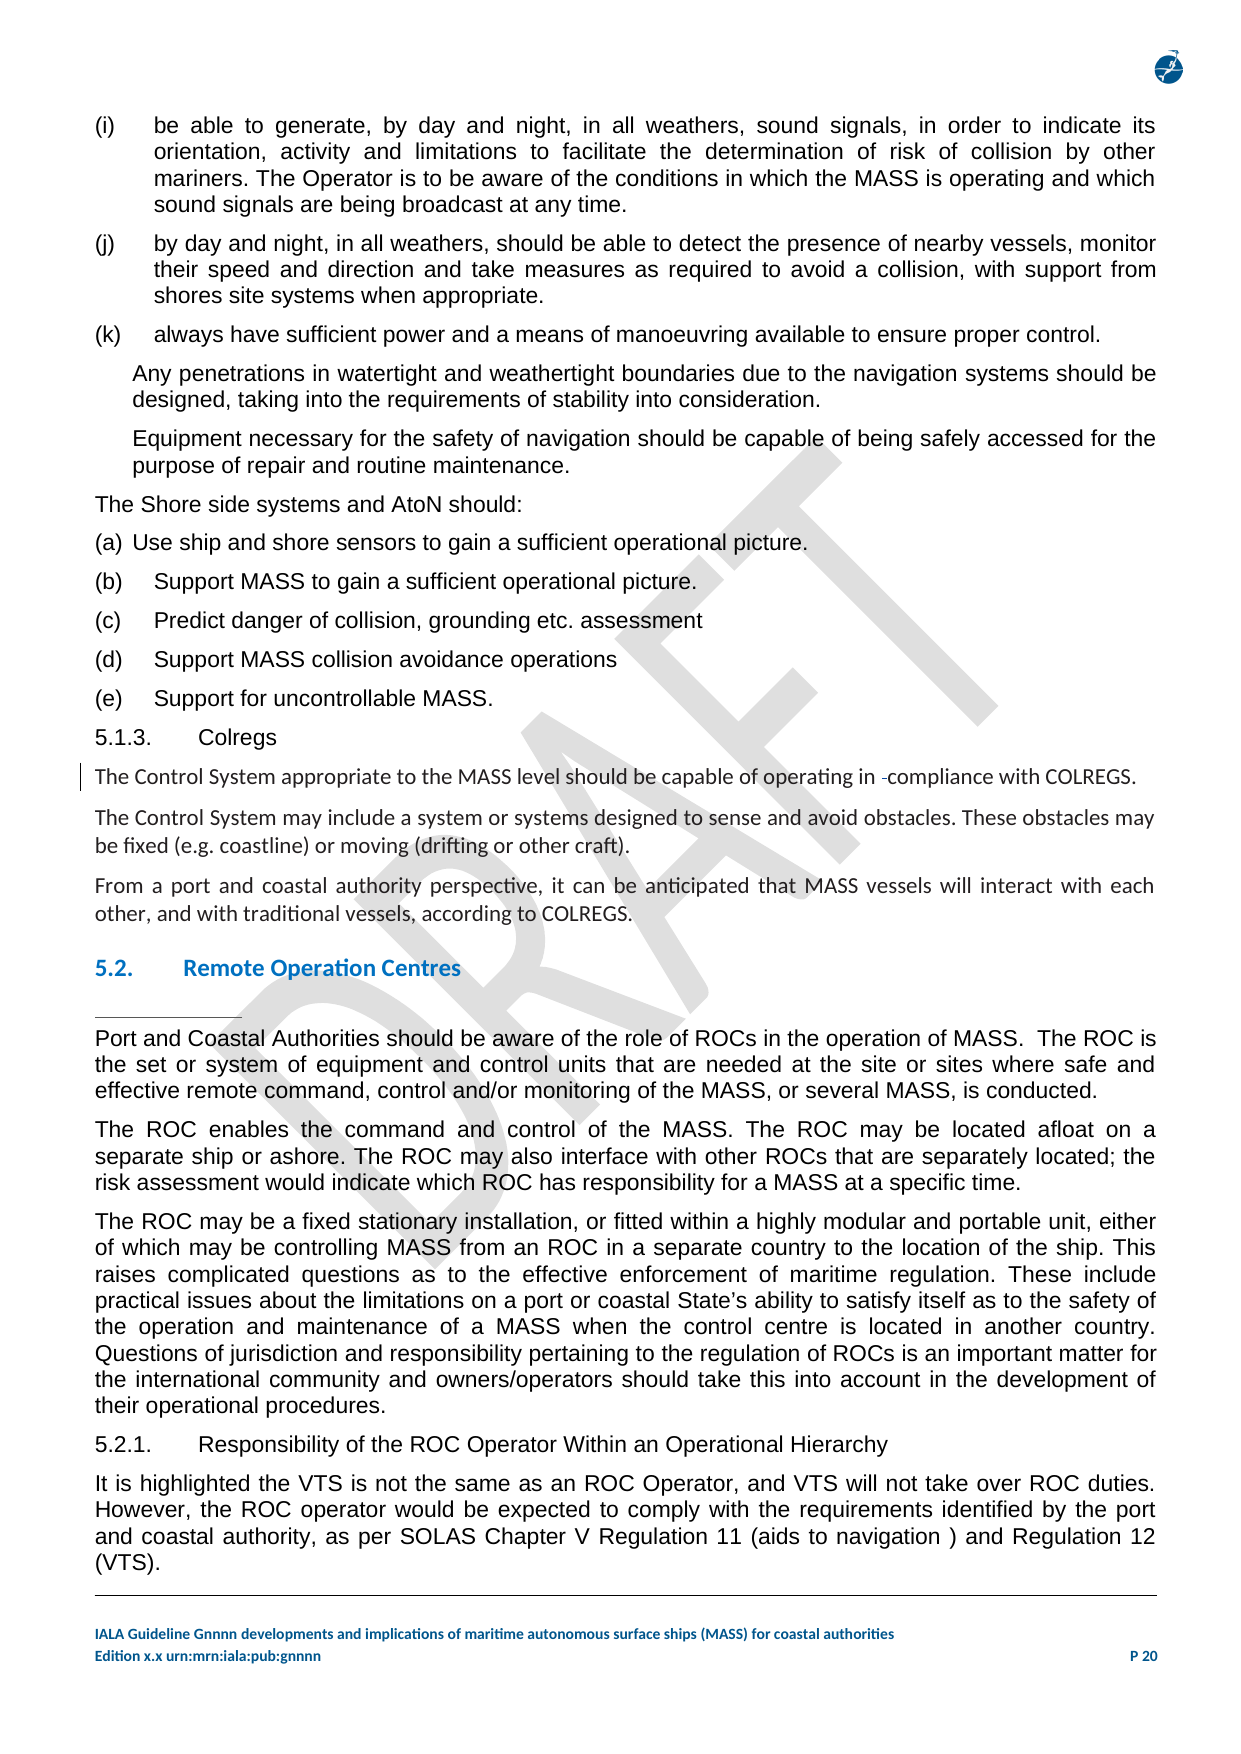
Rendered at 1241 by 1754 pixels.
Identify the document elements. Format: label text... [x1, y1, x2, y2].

text The ROC may be a fixed stationary installation, or fitted within a highly modular and portable unit, either of which may be controlling MASS from an ROC in a separate country to the location of the ship. This raises complicated questions as to the effective enforcement of maritime regulation. These include practical issues about the limitations on a port or coastal State’s ability to satisfy itself as to the safety of the operation and maintenance of a MASS when the control centre is located in another country. Questions of jurisdiction and responsibility pertaining to the regulation of ROCs is an important matter for the international community and owners/operators should take this into account in the development of their operational procedures. [94, 1208, 1157, 1419]
text From a port and coastal authority perspective, it can be anticipated that MASS vessels will interact with each other, and with traditional vessels, according to COLREGS. [94, 872, 1157, 928]
subtitle Remote Operation Centres [94, 953, 1084, 983]
list Support MASS to gain a sufficient operational picture. [94, 568, 1157, 594]
text The Shore side systems and AtoN should: [94, 491, 1157, 517]
subtitle Responsibility of the ROC Operator Within an Operational Hierarchy [94, 1431, 1069, 1458]
text Any penetrations in watertight and weathertight boundaries due to the navigation systems should be designed, taking into the requirements of stability into consideration. [132, 360, 1157, 413]
picture [1123, 0, 1241, 119]
text The ROC enables the command and control of the MASS. The ROC may be located afloat on a separate ship or ashore. The ROC may also interface with other ROCs that are separately located; the risk assessment would indicate which ROC has responsibility for a MASS at a specific time. [94, 1116, 1157, 1195]
list Support MASS collision avoidance operations [94, 646, 1157, 672]
list always have sufficient power and a means of manoeuvring available to ensure proper control. [94, 321, 1157, 348]
text It is highlighted the VTS is not the same as an ROC Operator, and VTS will not take over ROC duties. However, the ROC operator would be expected to comply with the requirements identified by the port and coastal authority, as per SOLAS Chapter V Regulation 11 (aids to navigation ) and Regulation 12 (VTS). [94, 1470, 1157, 1576]
text The Control System may include a system or systems designed to sense and avoid obstacles. These obstacles may be fixed (e.g. coastline) or moving (drifting or other craft). [94, 803, 1157, 859]
list Predict danger of collision, grounding etc. assessment [94, 607, 1157, 633]
text The Control System appropriate to the MASS level should be capable of operating in compliance with COLREGS. [94, 762, 1157, 791]
list Support for uncontrollable MASS. [94, 685, 1157, 711]
subtitle Colregs [94, 724, 1069, 750]
list be able to generate, by day and night, in all weathers, sound signals, in order to indicate its orientation, activity and limitations to facilitate the determination of risk of collision by other mariners. The Operator is to be aware of the conditions in which the MASS is operating and which sound signals are being broadcast at any time. [94, 112, 1157, 217]
text Equipment necessary for the safety of navigation should be capable of being safely accessed for the purpose of repair and routine maintenance. [132, 425, 1157, 478]
list Use ship and shore sensors to gain a sufficient operational picture. [94, 529, 1157, 556]
list by day and night, in all weathers, should be able to detect the presence of nearby vessels, monitor their speed and direction and take measures as required to avoid a collision, with support from shores site systems when appropriate. [94, 230, 1157, 309]
text Port and Coastal Authorities should be aware of the role of ROCs in the operation of MASS. The ROC is the set or system of equipment and control units that are needed at the site or sites where safe and effective remote command, control and/or monitoring of the MASS, or several MASS, is conducted. [94, 1025, 1157, 1104]
